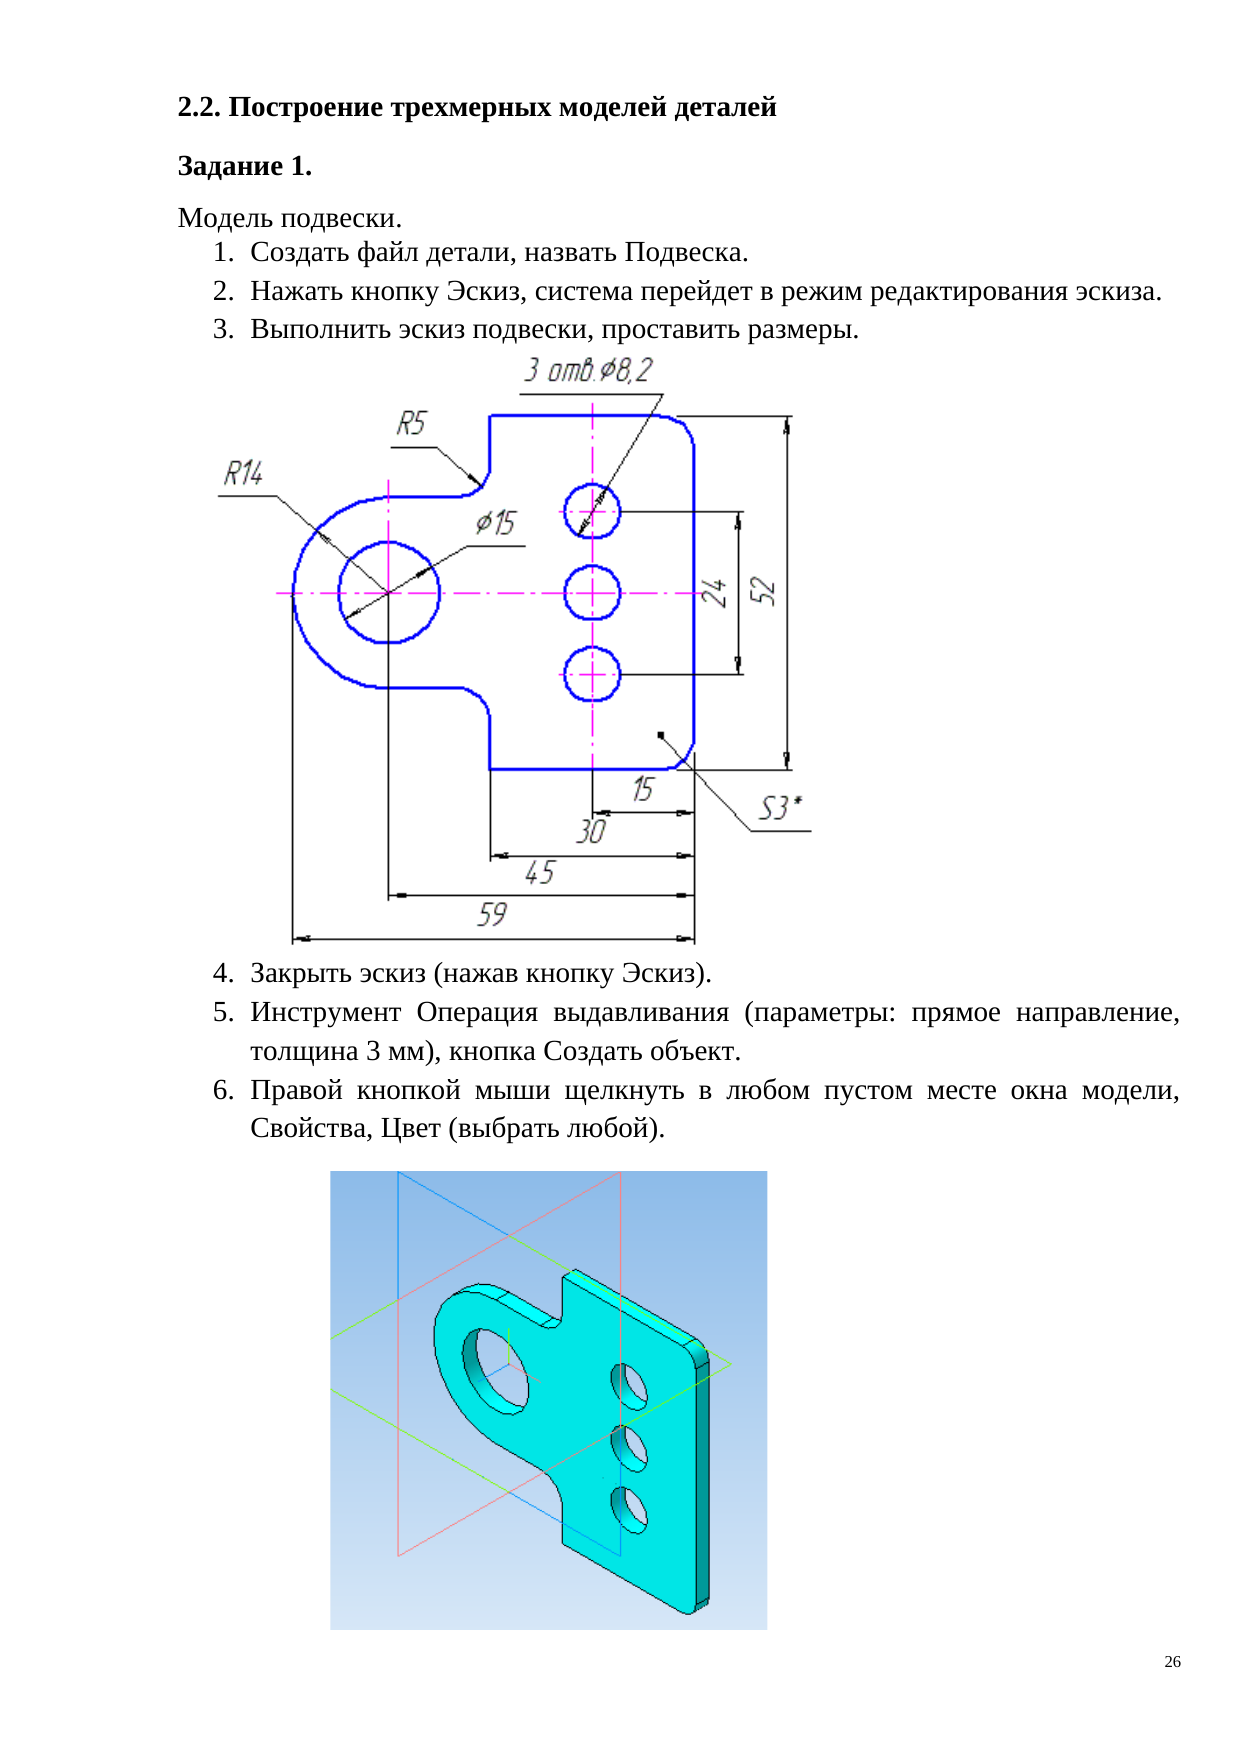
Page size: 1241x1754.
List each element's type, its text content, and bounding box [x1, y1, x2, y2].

subtitle 2.2. Построение трехмерных моделей деталей [177, 89, 1181, 122]
list Создать файл детали, назвать Подвеска. [213, 234, 1181, 267]
list Инструмент Операция выдавливания (параметры: прямое направление, толщина 3 мм), кнопка Создать объект. [213, 994, 1181, 1066]
picture [330, 1171, 768, 1630]
text Модель подвески. [177, 200, 1181, 234]
picture [212, 350, 815, 956]
list Правой кнопкой мыши щелкнуть в любом пустом месте окна модели, Свойства, Цвет (выбрать любой). [213, 1072, 1181, 1144]
text Задание 1. [177, 148, 1181, 181]
list Нажать кнопку Эскиз, система перейдет в режим редактирования эскиза. [213, 273, 1181, 306]
list Выполнить эскиз подвески, проставить размеры. [213, 312, 1181, 345]
list Закрыть эскиз (нажав кнопку Эскиз). [213, 955, 1181, 989]
